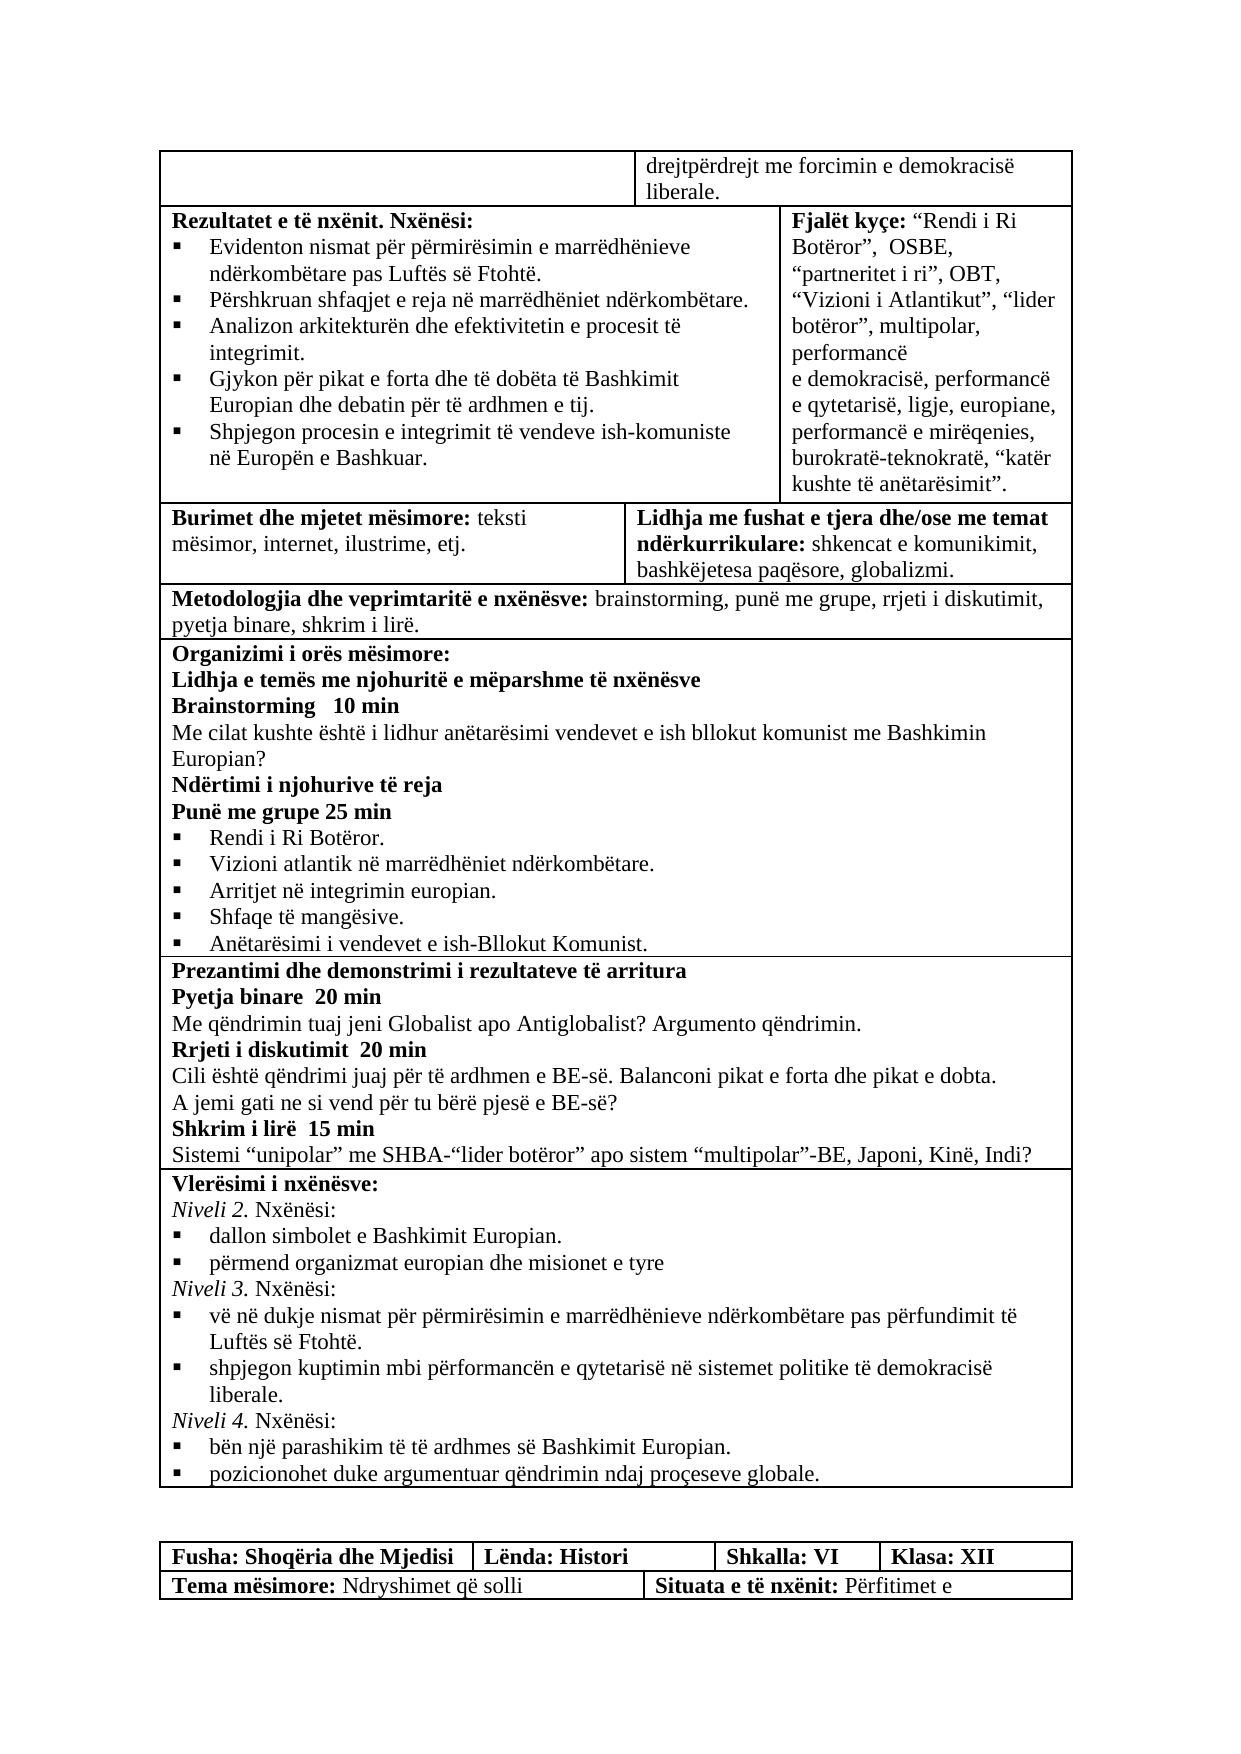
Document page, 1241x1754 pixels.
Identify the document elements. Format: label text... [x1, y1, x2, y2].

table_cell Burimet dhe mjetet mësimore: teksti mësimor, internet, ilustrime, etj. [161, 504, 624, 583]
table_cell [645, 1572, 1071, 1598]
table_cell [161, 152, 634, 205]
table_cell Lidhja me fushat e tjera dhe/ose me temat ndërkurrikulare: shkencat e komunikimit, bashkëjetesa paqësore, globalizmi. [626, 504, 1071, 583]
table_cell Organizimi i orës mësimore: Lidhja e temës me njohuritë e mëparshme të nxënësve Brainstorming 10 min Me cilat kushte është i lidhur anëtarësimi vendevet e ish bllokut komunist me Bashkimin Europian? Ndërtimi i njohurive të reja Punë me grupe 25 min Rendi i Ri Botëror. Vizioni atlantik në marrëdhëniet ndërkombëtare. Arritjet në integrimin europian. Shfaqe të mangësive. Anëtarësimi i vendevet e ish-Bllokut Komunist. [161, 640, 1071, 956]
table_header Shkalla: VI [716, 1543, 879, 1570]
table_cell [636, 152, 1071, 205]
table_header Fusha: Shoqëria dhe Mjedisi [161, 1543, 472, 1570]
table_cell Vlerësimi i nxënësve: Niveli 2. Nxënësi: dallon simbolet e Bashkimit Europian. përmend organizmat europian dhe misionet e tyre Niveli 3. Nxënësi: vë në dukje nismat për përmirësimin e marrëdhënieve ndërkombëtare pas përfundimit të Luftës së Ftohtë. shpjegon kuptimin mbi përformancën e qytetarisë në sistemet politike të demokracisë liberale. Niveli 4. Nxënësi: bën një parashikim të të ardhmes së Bashkimit Europian. pozicionohet duke argumentuar qëndrimin ndaj proçeseve globale. [161, 1170, 1071, 1486]
table_cell Prezantimi dhe demonstrimi i rezultateve të arritura Pyetja binare 20 min Me qëndrimin tuaj jeni Globalist apo Antiglobalist? Argumento qëndrimin. Rrjeti i diskutimit 20 min Cili është qëndrimi juaj për të ardhmen e BE-së. Balanconi pikat e forta dhe pikat e dobta. A jemi gati ne si vend për tu bërë pjesë e BE-së? Shkrim i lirë 15 min Sistemi “unipolar” me SHBA-“lider botëror” apo sistem “multipolar”-BE, Japoni, Kinë, Indi? [161, 957, 1071, 1168]
table_cell Fjalët kyçe: “Rendi i Ri Botëror”, OSBE, “partneritet i ri”, OBT, “Vizioni i Atlantikut”, “lider botëror”, multipolar, performancë e demokracisë, performancë e qytetarisë, ligje, europiane, performancë e mirëqenies, burokratë-teknokratë, “katër kushte të anëtarësimit”. [781, 207, 1071, 502]
table_header Klasa: XII [881, 1543, 1071, 1570]
table_cell Rezultatet e të nxënit. Nxënësi: Evidenton nismat për përmirësimin e marrëdhënieve ndërkombëtare pas Luftës së Ftohtë. Përshkruan shfaqjet e reja në marrëdhëniet ndërkombëtare. Analizon arkitekturën dhe efektivitetin e procesit të integrimit. Gjykon për pikat e forta dhe të dobëta të Bashkimit Europian dhe debatin për të ardhmen e tij. Shpjegon procesin e integrimit të vendeve ish-komuniste në Europën e Bashkuar. [161, 207, 779, 502]
table_header Lënda: Histori [474, 1543, 714, 1570]
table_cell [161, 1572, 643, 1598]
table_cell Metodologjia dhe veprimtaritë e nxënësve: brainstorming, punë me grupe, rrjeti i diskutimit, pyetja binare, shkrim i lirë. [161, 585, 1071, 638]
